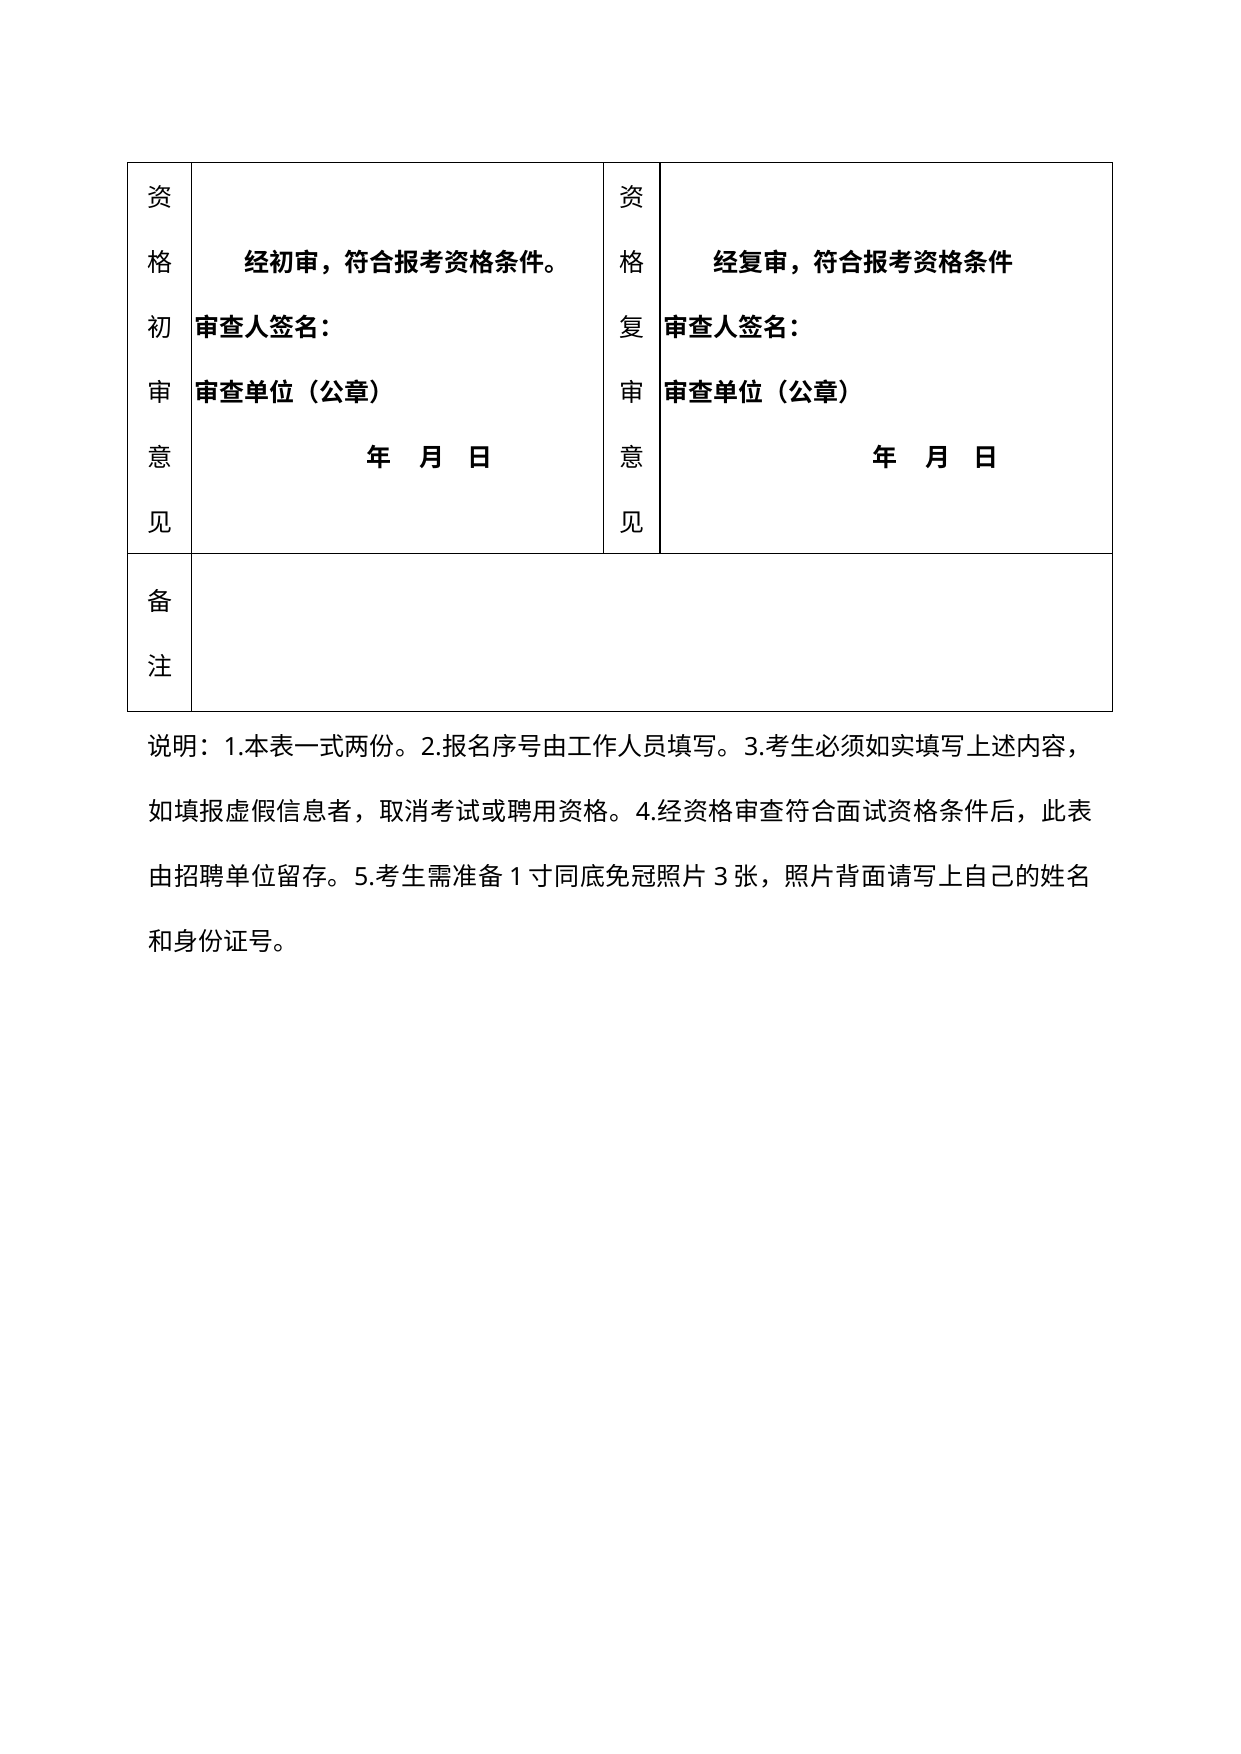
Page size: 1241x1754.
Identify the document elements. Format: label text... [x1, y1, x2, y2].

table_cell 资 格 复 审 意 见 [604, 163, 659, 553]
table_cell 经初审，符合报考资格条件。 审查人签名： 审查单位（公章） 年 月 日 [192, 163, 603, 553]
text 说明：1.本表一式两份。2.报名序号由工作人员填写。3.考生必须如实填写上述内容，如填报虚假信息者，取消考试或聘用资格。4.经资格审查符合面试资格条件后，此表由招聘单位留存。5.考生需准备1寸同底免冠照片3张，照片背面请写上自己的姓名和身份证号。 [148, 712, 1092, 972]
table_cell [192, 554, 1112, 711]
table_cell 备 注 [128, 554, 191, 711]
table_cell 经复审，符合报考资格条件 审查人签名： 审查单位（公章） 年 月 日 [661, 163, 1112, 553]
table_cell 资 格 初 审 意 见 [128, 163, 191, 553]
